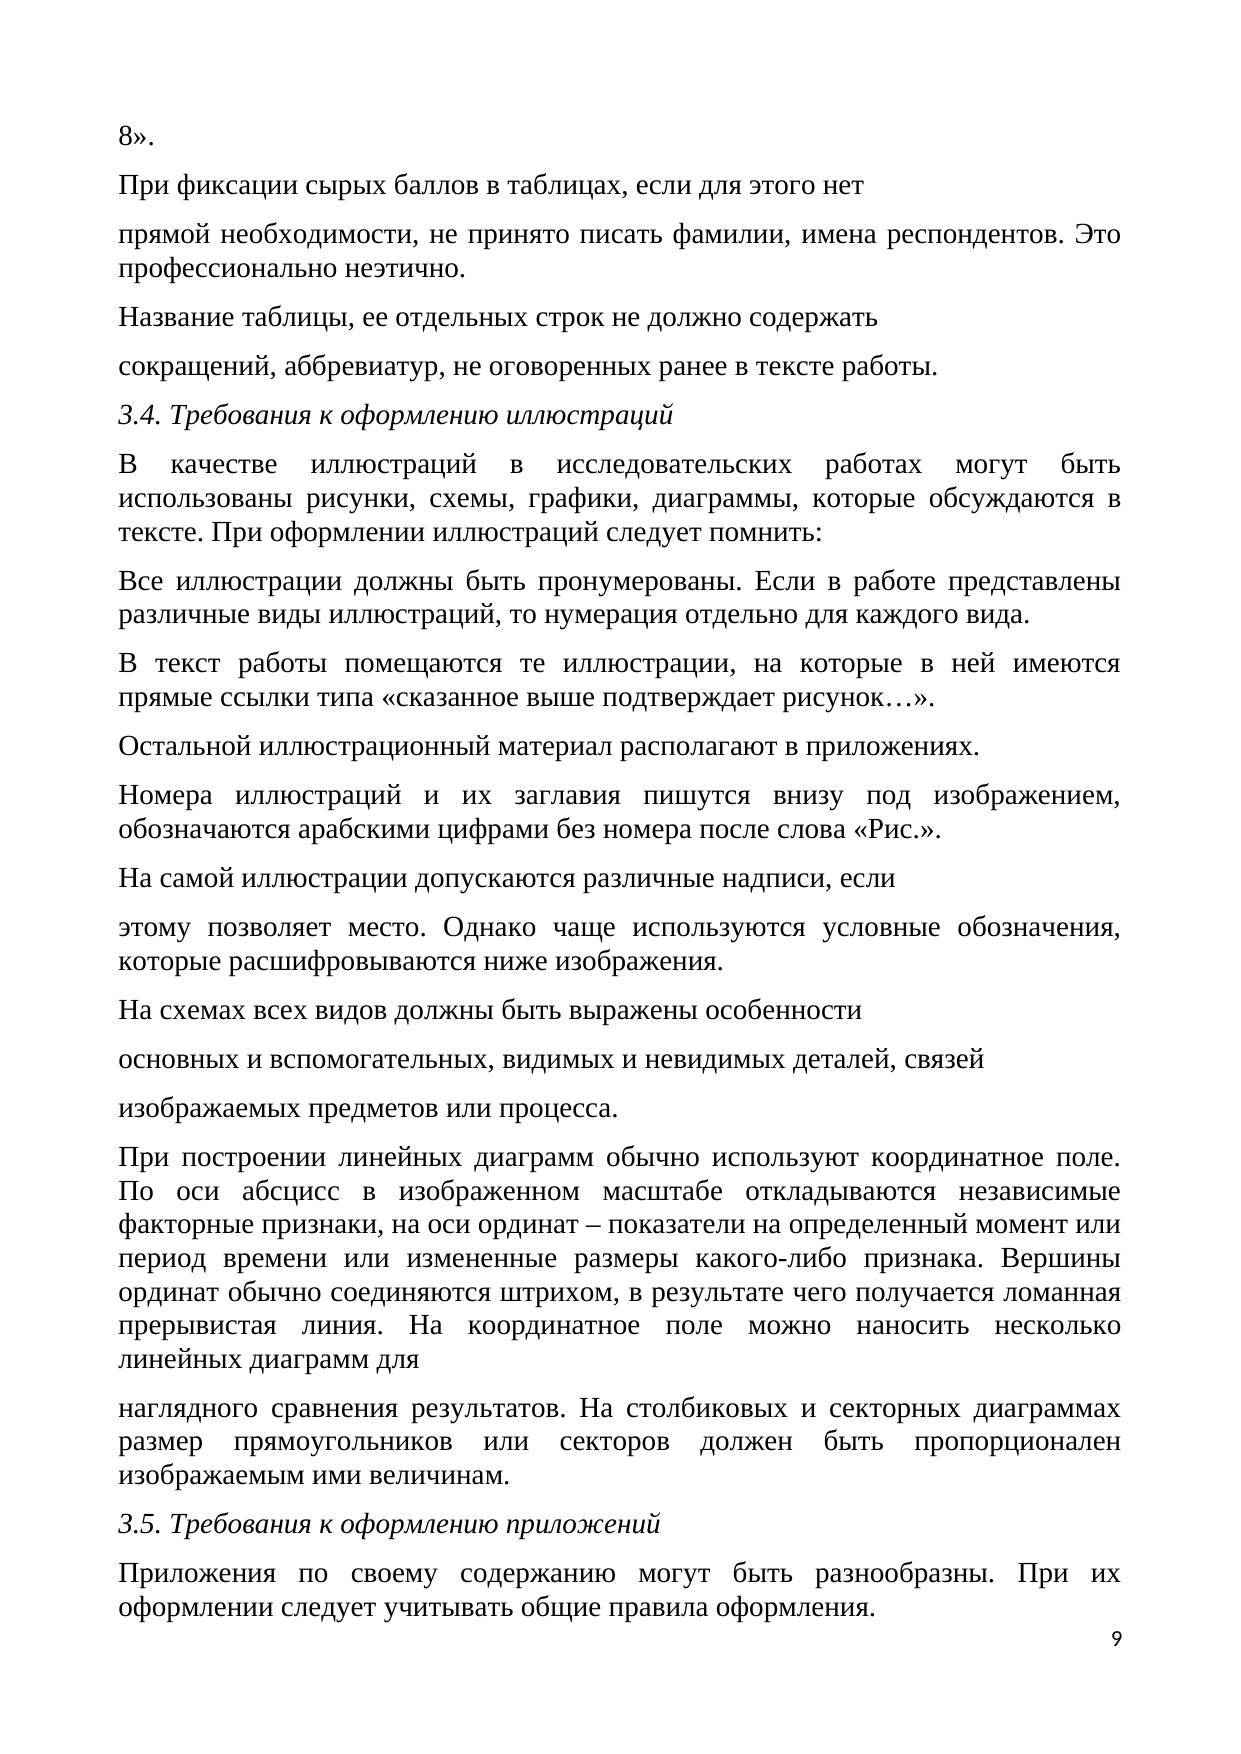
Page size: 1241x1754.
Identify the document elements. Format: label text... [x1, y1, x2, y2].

text Название таблицы, ее отдельных строк не должно содержать [118, 299, 1122, 333]
text сокращений, аббревиатур, не оговоренных ранее в тексте работы. [118, 348, 1122, 382]
text основных и вспомогательных, видимых и невидимых деталей, связей [118, 1041, 1122, 1075]
text 8». [118, 118, 1122, 152]
text изображаемых предметов или процесса. [118, 1090, 1122, 1124]
text На самой иллюстрации допускаются различные надписи, если [118, 860, 1122, 894]
text При построении линейных диаграмм обычно используют координатное поле. По оси абсцисс в изображенном масштабе откладываются независимые факторные признаки, на оси ординат – показатели на определенный момент или период времени или измененные размеры какого-либо признака. Вершины ординат обычно соединяются штрихом, в результате чего получается ломанная прерывистая линия. На координатное поле можно наносить несколько линейных диаграмм для [118, 1139, 1122, 1374]
text прямой необходимости, не принято писать фамилии, имена респондентов. Это профессионально неэтично. [118, 216, 1122, 283]
text Номера иллюстраций и их заглавия пишутся внизу под изображением, обозначаются арабскими цифрами без номера после слова «Рис.». [118, 777, 1122, 844]
text На схемах всех видов должны быть выражены особенности [118, 992, 1122, 1026]
text 3.4. Требования к оформлению иллюстраций [118, 397, 1122, 431]
text этому позволяет место. Однако чаще используются условные обозначения, которые расшифровываются ниже изображения. [118, 909, 1122, 976]
text В текст работы помещаются те иллюстрации, на которые в ней имеются прямые ссылки типа «сказанное выше подтверждает рисунок…». [118, 646, 1122, 713]
text Все иллюстрации должны быть пронумерованы. Если в работе представлены различные виды иллюстраций, то нумерация отдельно для каждого вида. [118, 563, 1122, 630]
text Остальной иллюстрационный материал располагают в приложениях. [118, 728, 1122, 762]
text В качестве иллюстраций в исследовательских работах могут быть использованы рисунки, схемы, графики, диаграммы, которые обсуждаются в тексте. При оформлении иллюстраций следует помнить: [118, 447, 1122, 547]
text 3.5. Требования к оформлению приложений [118, 1506, 1122, 1540]
text наглядного сравнения результатов. На столбиковых и секторных диаграммах размер прямоугольников или секторов должен быть пропорционален изображаемым ими величинам. [118, 1390, 1122, 1491]
text Приложения по своему содержанию могут быть разнообразны. При их оформлении следует учитывать общие правила оформления. [118, 1555, 1122, 1622]
text При фиксации сырых баллов в таблицах, если для этого нет [118, 167, 1122, 201]
